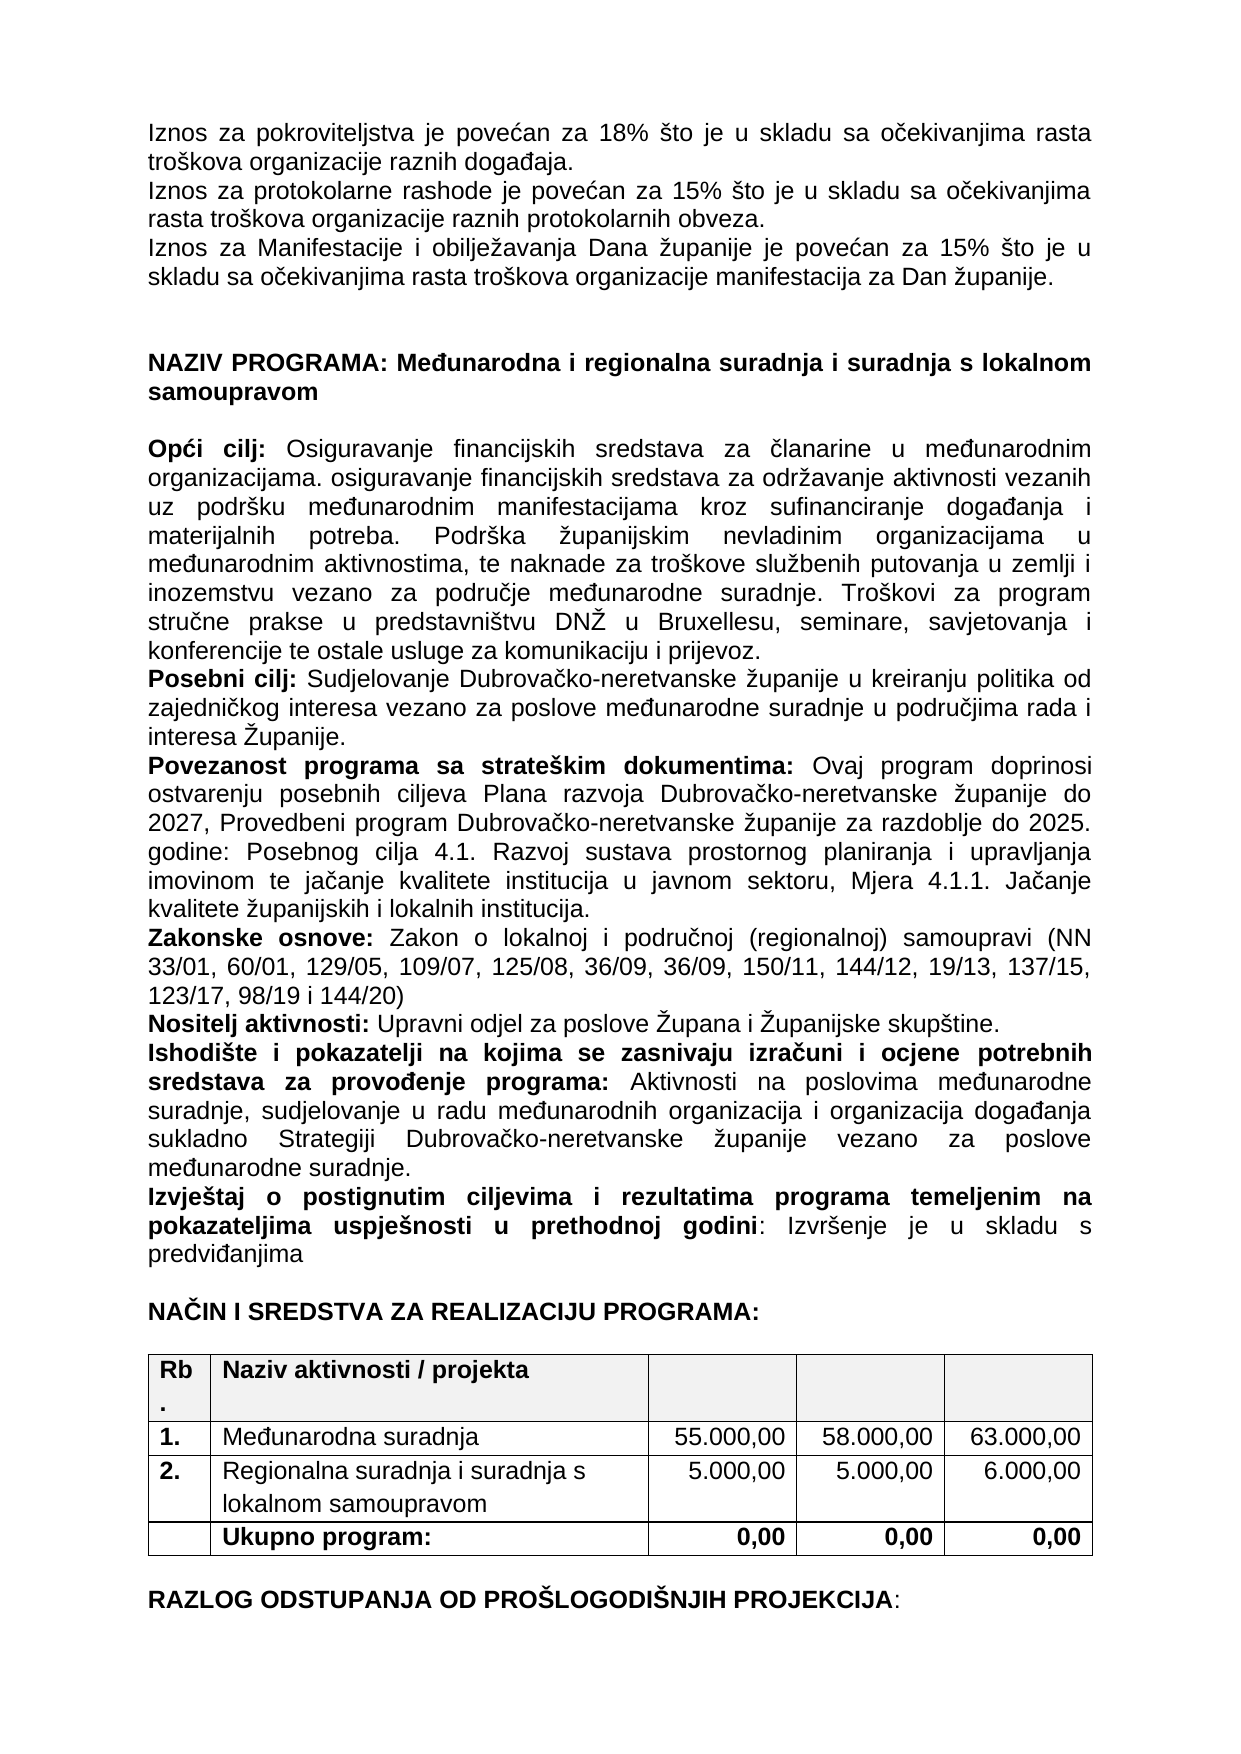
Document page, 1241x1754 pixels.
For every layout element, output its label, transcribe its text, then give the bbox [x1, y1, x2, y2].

table_cell 6.000,00 [945, 1456, 1092, 1521]
table_cell 63.000,00 [945, 1422, 1092, 1455]
table_cell 2. [149, 1456, 210, 1521]
text Posebni cilj: Sudjelovanje Dubrovačko-neretvanske županije u kreiranju politika od zajedničkog interesa vezano za poslove međunarodne suradnje u područjima rada i interesa Županije. [148, 664, 1093, 751]
text NAZIV PROGRAMA: Međunarodna i regionalna suradnja i suradnja s lokalnom samoupravom [148, 348, 1093, 406]
text RAZLOG ODSTUPANJA OD PROŠLOGODIŠNJIH PROJEKCIJA: [148, 1585, 1093, 1614]
text Izvještaj o postignutim ciljevima i rezultatima programa temeljenim na pokazateljima uspješnosti u prethodnoj godini: Izvršenje je u skladu s predviđanjima [148, 1182, 1093, 1268]
table_cell Međunarodna suradnja [211, 1422, 648, 1455]
text Opći cilj: Osiguravanje financijskih sredstava za članarine u međunarodnim organizacijama. osiguravanje financijskih sredstava za održavanje aktivnosti vezanih uz podršku međunarodnim manifestacijama kroz sufinanciranje događanja i materijalnih potreba. Podrška županijskim nevladinim organizacijama u međunarodnim aktivnostima, te naknade za troškove službenih putovanja u zemlji i inozemstvu vezano za područje međunarodne suradnje. Troškovi za program stručne prakse u predstavništvu DNŽ u Bruxellesu, seminare, savjetovanja i konferencije te ostale usluge za komunikaciju i prijevoz. [148, 434, 1093, 664]
table_header Rb. [149, 1355, 210, 1421]
table_cell Ukupno program: [211, 1523, 648, 1555]
table_cell [149, 1523, 210, 1555]
table_cell 55.000,00 [649, 1422, 796, 1455]
table_cell Regionalna suradnja i suradnja s lokalnom samoupravom [211, 1456, 648, 1521]
text Ishodište i pokazatelji na kojima se zasnivaju izračuni i ocjene potrebnih sredstava za provođenje programa: Aktivnosti na poslovima međunarodne suradnje, sudjelovanje u radu međunarodnih organizacija i organizacija događanja sukladno Strategiji Dubrovačko-neretvanske županije vezano za poslove međunarodne suradnje. [148, 1038, 1093, 1182]
table_cell 58.000,00 [797, 1422, 944, 1455]
text Povezanost programa sa strateškim dokumentima: Ovaj program doprinosi ostvarenju posebnih ciljeva Plana razvoja Dubrovačko-neretvanske županije do 2027, Provedbeni program Dubrovačko-neretvanske županije za razdoblje do 2025. godine: Posebnog cilja 4.1. Razvoj sustava prostornog planiranja i upravljanja imovinom te jačanje kvalitete institucija u javnom sektoru, Mjera 4.1.1. Jačanje kvalitete županijskih i lokalnih institucija. [148, 751, 1093, 923]
text Iznos za pokroviteljstva je povećan za 18% što je u skladu sa očekivanjima rasta troškova organizacije raznih događaja. [148, 118, 1093, 176]
text NAČIN I SREDSTVA ZA REALIZACIJU PROGRAMA: [148, 1297, 1093, 1326]
table_cell 69.000,00 [945, 1523, 1092, 1555]
text Zakonske osnove: Zakon o lokalnoj i područnoj (regionalnoj) samoupravi (NN 33/01, 60/01, 129/05, 109/07, 125/08, 36/09, 36/09, 150/11, 144/12, 19/13, 137/15, 123/17, 98/19 i 144/20) [148, 923, 1093, 1009]
table_cell 5.000,00 [797, 1456, 944, 1521]
table_cell 60.000,00 [649, 1523, 796, 1555]
table_cell 1. [149, 1422, 210, 1455]
text Nositelj aktivnosti: Upravni odjel za poslove Župana i Županijske skupštine. [148, 1009, 1093, 1038]
table_header [945, 1355, 1092, 1421]
text Iznos za Manifestacije i obilježavanja Dana županije je povećan za 15% što je u skladu sa očekivanjima rasta troškova organizacije manifestacija za Dan županije. [148, 233, 1093, 291]
table_cell 63.000,00 [797, 1523, 944, 1555]
table_header Naziv aktivnosti / projekta [211, 1355, 648, 1421]
table_cell 5.000,00 [649, 1456, 796, 1521]
table_header [649, 1355, 796, 1421]
table_header [797, 1355, 944, 1421]
text Iznos za protokolarne rashode je povećan za 15% što je u skladu sa očekivanjima rasta troškova organizacije raznih protokolarnih obveza. [148, 176, 1093, 233]
